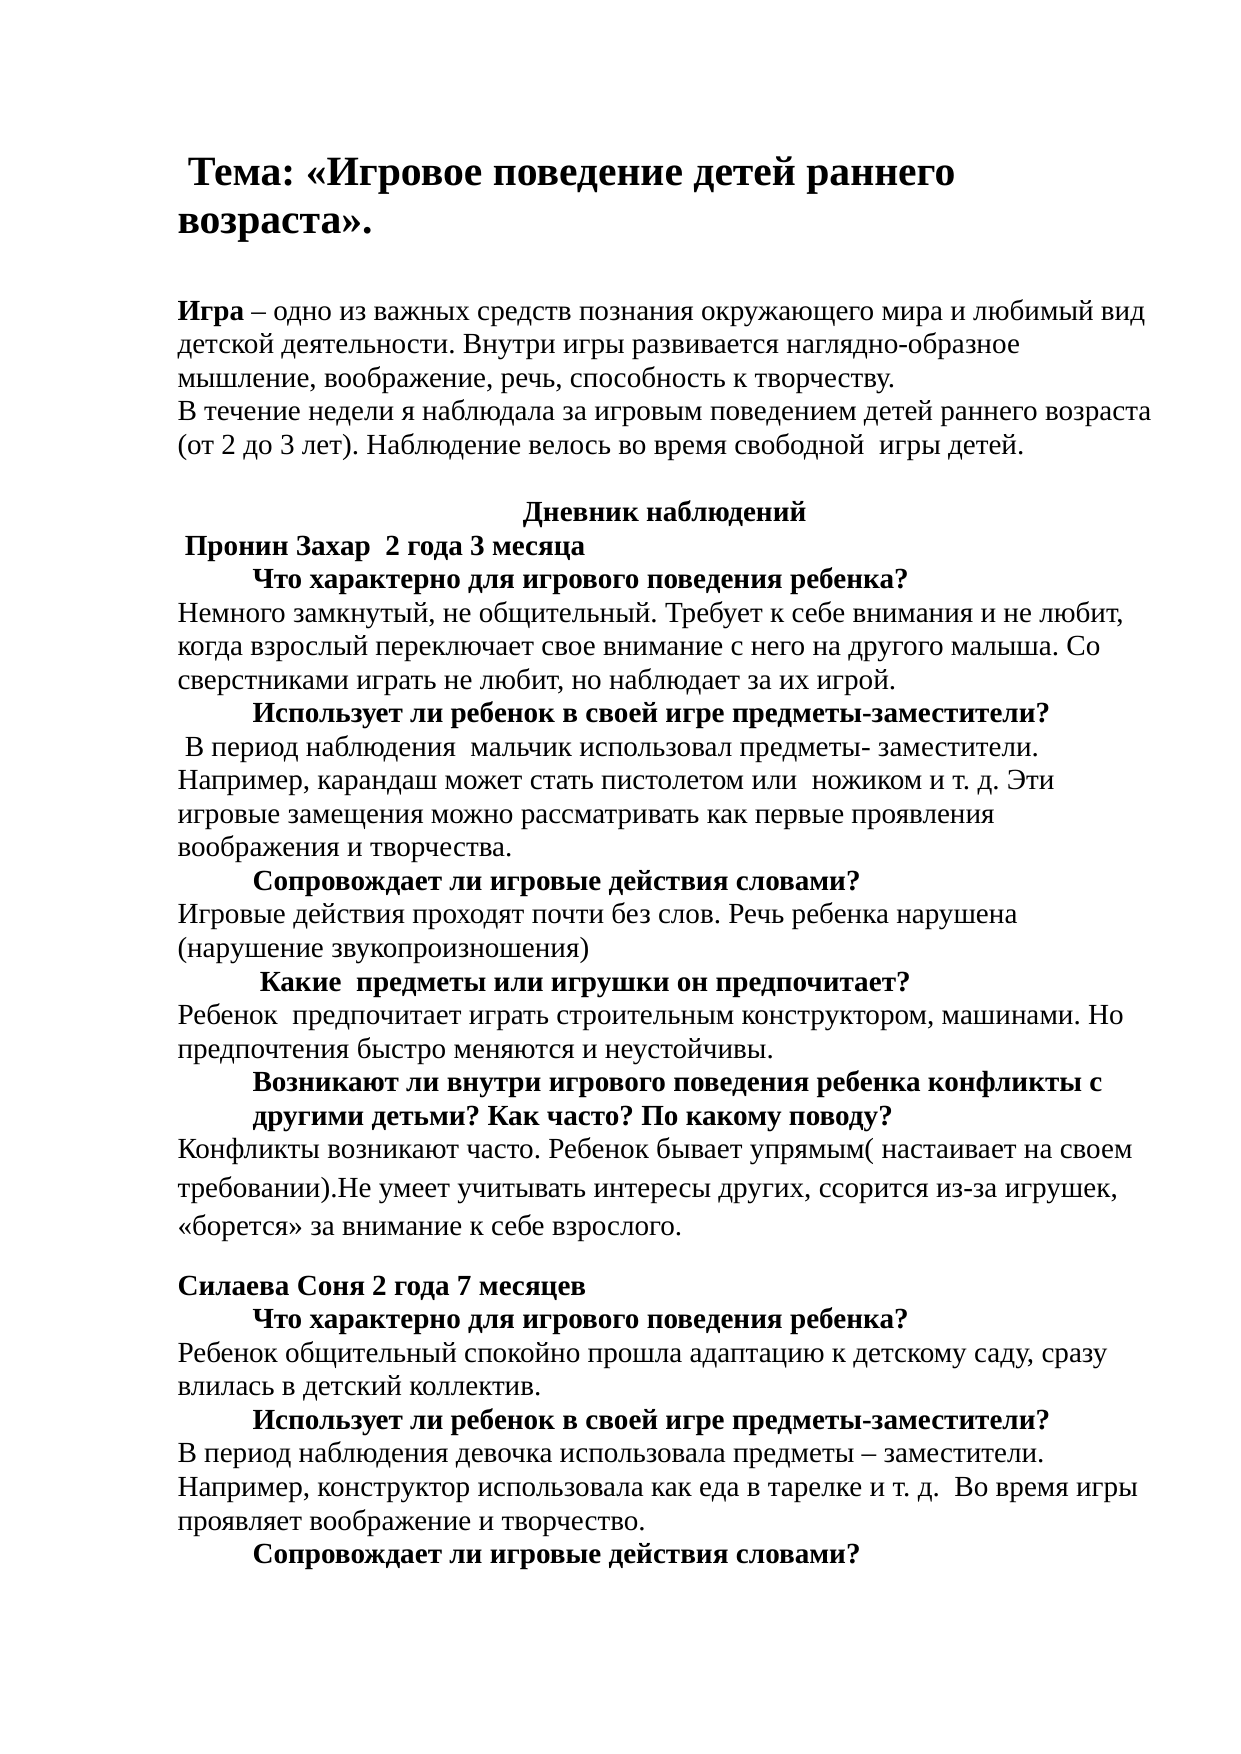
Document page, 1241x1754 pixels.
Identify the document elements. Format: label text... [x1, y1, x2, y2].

text В период наблюдения мальчик использовал предметы- заместители. Например, карандаш может стать пистолетом или ножиком и т. д. Эти игровые замещения можно рассматривать как первые проявления воображения и творчества. [177, 729, 1152, 863]
text Конфликты возникают часто. Ребенок бывает упрямым( настаивает на своем требовании).Не умеет учитывать интересы других, ссорится из-за игрушек, «борется» за внимание к себе взрослого. [177, 1131, 1152, 1242]
text Использует ли ребенок в своей игре предметы-заместители? [252, 695, 1152, 729]
text Какие предметы или игрушки он предпочитает? [252, 964, 1152, 997]
text Немного замкнутый, не общительный. Требует к себе внимания и не любит, когда взрослый переключает свое внимание с него на другого малыша. Со сверстниками играть не любит, но наблюдает за их игрой. [177, 595, 1152, 695]
text В период наблюдения девочка использовала предметы – заместители. Например, конструктор использовала как еда в тарелке и т. д. Во время игры проявляет воображение и творчество. [177, 1436, 1152, 1536]
text Сопровождает ли игровые действия словами? [252, 1536, 1152, 1570]
text Что характерно для игрового поведения ребенка? [252, 1301, 1152, 1335]
text Использует ли ребенок в своей игре предметы-заместители? [252, 1402, 1152, 1436]
text Ребенок предпочитает играть строительным конструктором, машинами. Но предпочтения быстро меняются и неустойчивы. [177, 997, 1152, 1064]
text Ребенок общительный спокойно прошла адаптацию к детскому саду, сразу влилась в детский коллектив. [177, 1335, 1152, 1402]
text Игровые действия проходят почти без слов. Речь ребенка нарушена (нарушение звукопроизношения) [177, 897, 1152, 964]
text Тема: «Игровое поведение детей раннего возраста». [177, 146, 1152, 242]
text Пронин Захар 2 года 3 месяца [177, 528, 1152, 561]
text Дневник наблюдений [177, 494, 1152, 528]
text Возникают ли внутри игрового поведения ребенка конфликты с другими детьми? Как часто? По какому поводу? [252, 1064, 1152, 1131]
text Игра – одно из важных средств познания окружающего мира и любимый вид детской деятельности. Внутри игры развивается наглядно-образное мышление, воображение, речь, способность к творчеству. [177, 293, 1152, 393]
text Сопровождает ли игровые действия словами? [252, 863, 1152, 897]
text Силаева Соня 2 года 7 месяцев [177, 1268, 1152, 1301]
text В течение недели я наблюдала за игровым поведением детей раннего возраста (от 2 до 3 лет). Наблюдение велось во время свободной игры детей. [177, 393, 1152, 461]
text Что характерно для игрового поведения ребенка? [252, 561, 1152, 595]
